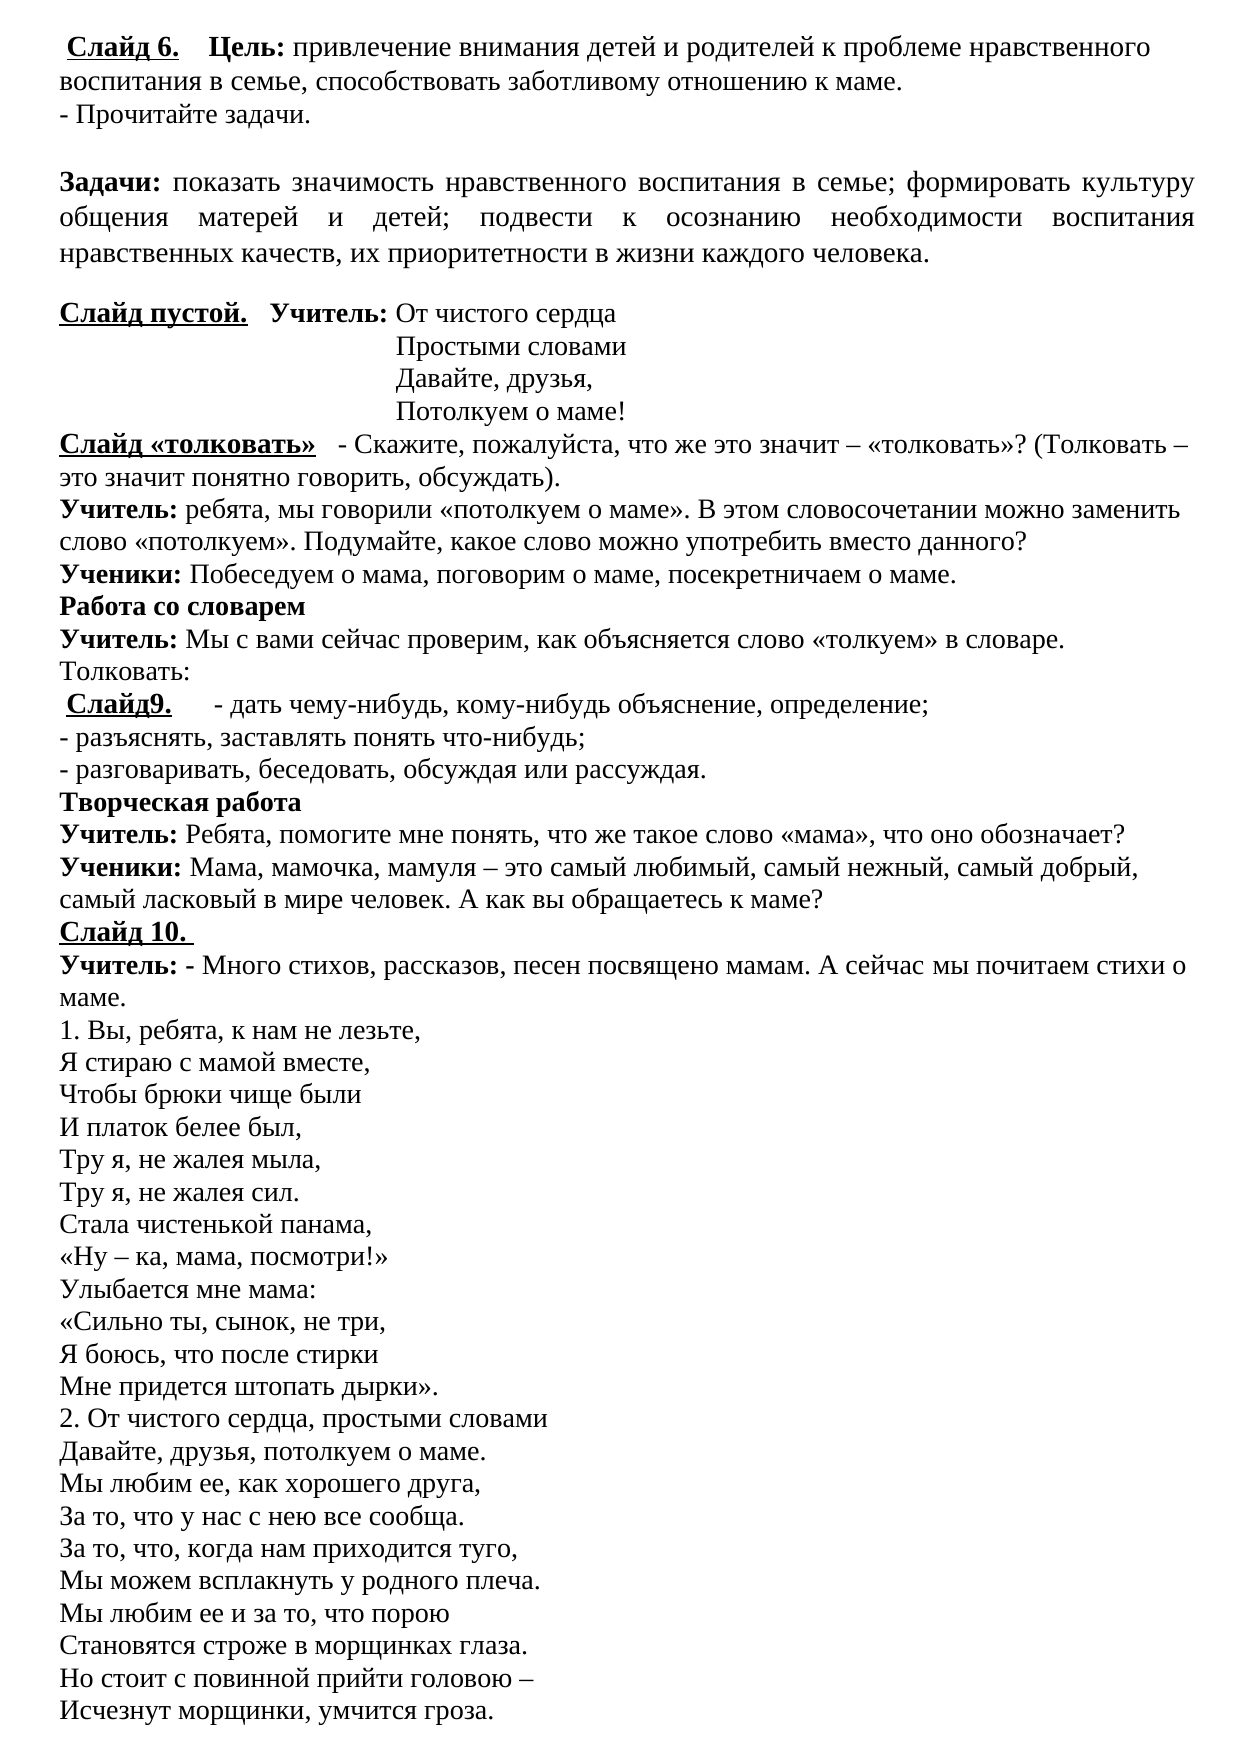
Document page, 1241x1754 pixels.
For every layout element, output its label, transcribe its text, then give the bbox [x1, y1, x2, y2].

text Мы можем всплакнуть у родного плеча. [59, 1563, 1196, 1596]
text Задачи: показать значимость нравственного воспитания в семье; формировать культуру общения матерей и детей; подвести к осознанию необходимости воспитания нравственных качеств, их приоритетности в жизни каждого человека. [59, 164, 1196, 268]
text «Ну – ка, мама, посмотри!» [59, 1239, 1196, 1272]
text Исчезнут морщинки, умчится гроза. [59, 1693, 1196, 1725]
text Слайд «толковать» - Скажите, пожалуйста, что же это значит – «толковать»? (Толковать – это значит понятно говорить, обсуждать). [59, 426, 1196, 492]
text Толковать: [59, 654, 1196, 686]
text Тру я, не жалея сил. [59, 1175, 1196, 1207]
text Тру я, не жалея мыла, [59, 1142, 1196, 1175]
text Мы любим ее, как хорошего друга, [59, 1466, 1196, 1499]
text - разъяснять, заставлять понять что-нибудь; [59, 720, 1196, 752]
text Мне придется штопать дырки». [59, 1369, 1196, 1401]
text «Сильно ты, сынок, не три, [59, 1304, 1196, 1337]
text Простыми словами [59, 329, 1196, 361]
text Давайте, друзья, [59, 361, 1196, 394]
text Слайд 10. [59, 914, 1196, 948]
text Улыбается мне мама: [59, 1272, 1196, 1304]
text Творческая работа [59, 785, 1196, 817]
text Чтобы брюки чище были [59, 1077, 1196, 1110]
text Я стираю с мамой вместе, [59, 1045, 1196, 1077]
text Учитель: Мы с вами сейчас проверим, как объясняется слово «толкуем» в словаре. [59, 622, 1196, 654]
text Стала чистенькой панама, [59, 1207, 1196, 1239]
text - Прочитайте задачи. [59, 97, 1196, 129]
text Мы любим ее и за то, что порою [59, 1596, 1196, 1628]
text Но стоит с повинной прийти головою – [59, 1661, 1196, 1693]
text Потолкуем о маме! [59, 394, 1196, 426]
text Становятся строже в морщинках глаза. [59, 1628, 1196, 1661]
text И платок белее был, [59, 1110, 1196, 1142]
text 1. Вы, ребята, к нам не лезьте, [59, 1013, 1196, 1045]
text За то, что, когда нам приходится туго, [59, 1531, 1196, 1563]
text - разговаривать, беседовать, обсуждая или рассуждая. [59, 752, 1196, 785]
text Слайд 6. Цель: привлечение внимания детей и родителей к проблеме нравственного воспитания в семье, способствовать заботливому отношению к маме. [59, 29, 1196, 97]
text Ученики: Мама, мамочка, мамуля – это самый любимый, самый нежный, самый добрый, самый ласковый в мире человек. А как вы обращаетесь к маме? [59, 849, 1196, 914]
text Ученики: Побеседуем о мама, поговорим о маме, посекретничаем о маме. [59, 557, 1196, 589]
text 2. От чистого сердца, простыми словами [59, 1401, 1196, 1434]
text Работа со словарем [59, 589, 1196, 622]
text Учитель: ребята, мы говорили «потолкуем о маме». В этом словосочетании можно заменить слово «потолкуем». Подумайте, какое слово можно употребить вместо данного? [59, 492, 1196, 557]
text За то, что у нас с нею все сообща. [59, 1499, 1196, 1531]
text Учитель: - Много стихов, рассказов, песен посвящено мамам. А сейчас мы почитаем стихи о маме. [59, 948, 1196, 1013]
text Слайд пустой. Учитель: От чистого сердца [59, 295, 1196, 329]
text Я боюсь, что после стирки [59, 1337, 1196, 1369]
text Давайте, друзья, потолкуем о маме. [59, 1434, 1196, 1466]
text Учитель: Ребята, помогите мне понять, что же такое слово «мама», что оно обозначает? [59, 817, 1196, 849]
text Слайд9. - дать чему-нибудь, кому-нибудь объяснение, определение; [59, 686, 1196, 720]
